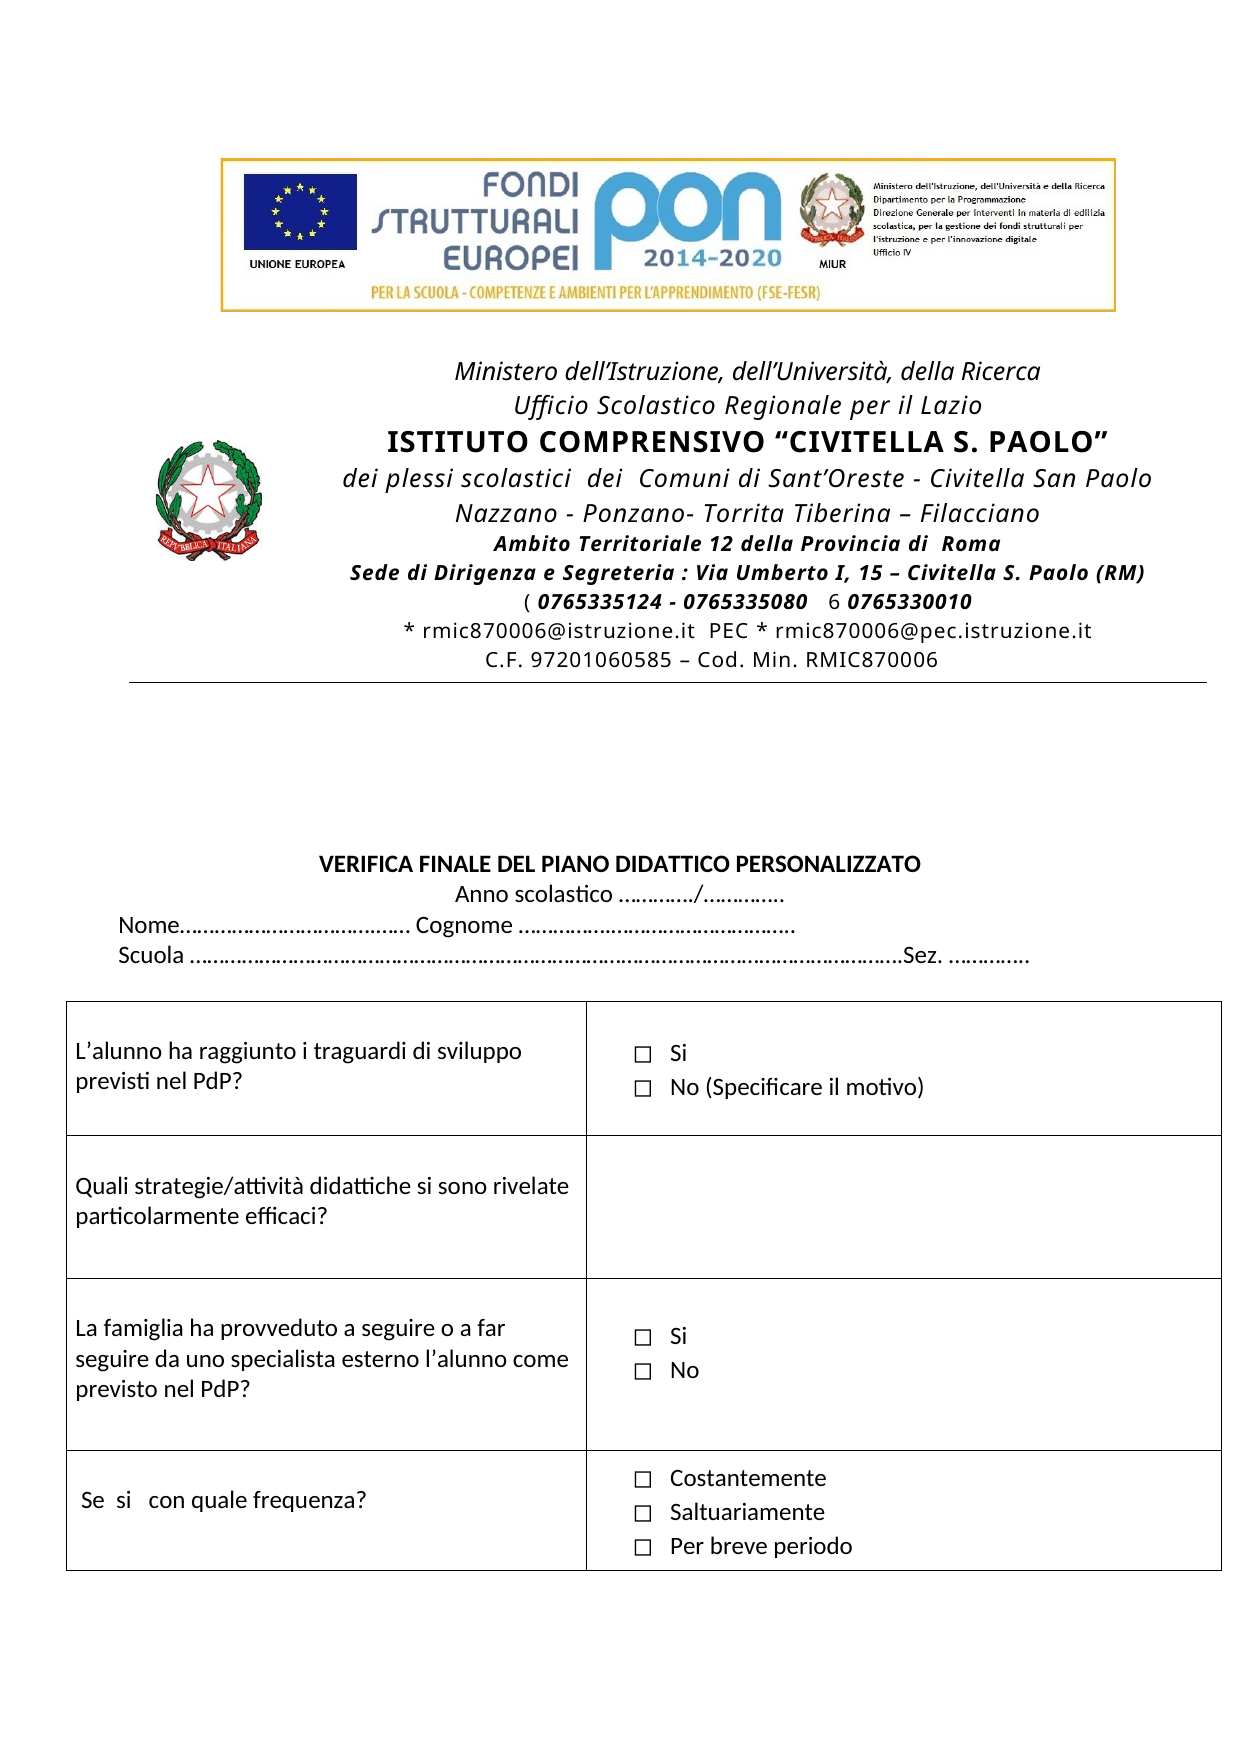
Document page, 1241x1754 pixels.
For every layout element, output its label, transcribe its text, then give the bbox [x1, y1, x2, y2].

table_header Si No (Specificare il motivo) [587, 1002, 1221, 1135]
table_header [129, 150, 1207, 319]
table_cell Se si con quale frequenza? [67, 1451, 586, 1570]
table_header L’alunno ha raggiunto i traguardi di sviluppo previsti nel PdP? [67, 1002, 586, 1135]
subtitle Scuola …………………………………………………………………………………………………………….Sez. ………….. [118, 939, 1122, 970]
subtitle Nome…………………………….…… Cognome …………….………………………….. [118, 909, 1122, 939]
table_cell Ministero dell’Istruzione, dell’Università, della Ricerca Ufficio Scolastico Regionale per il Lazio ISTITUTO COMPRENSIVO “CIVITELLA S. PAOLO” dei plessi scolastici dei Comuni di Sant’Oreste - Civitella San Paolo Nazzano - Ponzano- Torrita Tiberina – Filacciano Ambito Territoriale 12 della Provincia di Roma Sede di Dirigenza e Segreteria : Via Umberto I, 15 – Civitella S. Paolo (RM) ( 0765335124 - 0765335080 6 0765330010 * rmic870006@istruzione.it PEC * rmic870006@pec.istruzione.it C.F. 97201060585 – Cod. Min. RMIC870006 [288, 320, 1207, 682]
table_cell Costantemente Saltuariamente Per breve periodo [587, 1451, 1221, 1570]
picture [155, 440, 262, 561]
picture [220, 158, 1116, 312]
table_cell Quali strategie/attività didattiche si sono rivelate particolarmente efficaci? [67, 1136, 586, 1278]
subtitle VERIFICA FINALE DEL PIANO DIDATTICO PERSONALIZZATO [118, 848, 1122, 878]
table_cell Si No [587, 1279, 1221, 1450]
table_cell [129, 320, 288, 682]
table_cell La famiglia ha provveduto a seguire o a far seguire da uno specialista esterno l’alunno come previsto nel PdP? [67, 1279, 586, 1450]
table_cell [587, 1136, 1221, 1278]
subtitle Anno scolastico …………./………….. [118, 878, 1122, 909]
